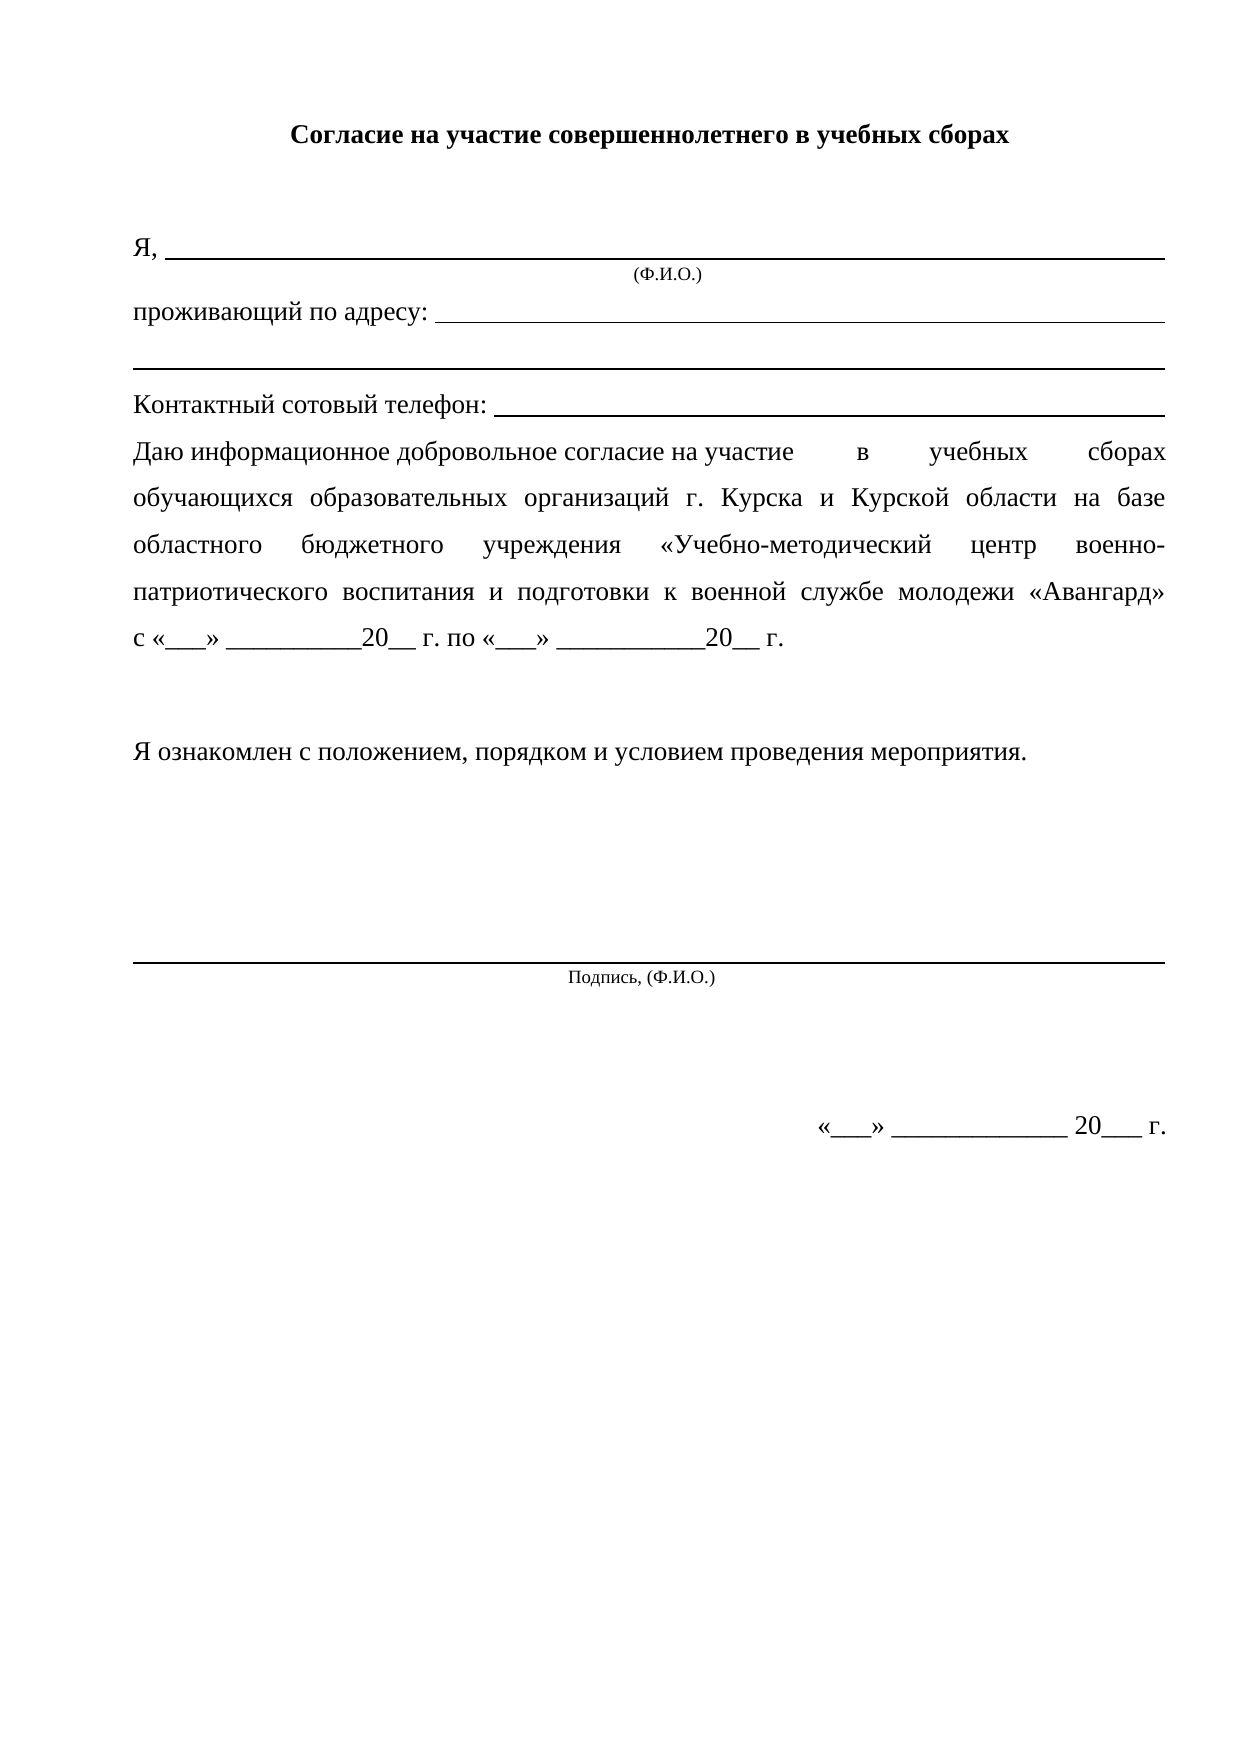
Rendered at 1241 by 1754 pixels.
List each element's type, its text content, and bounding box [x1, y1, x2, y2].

text Я ознакомлен с положением, порядком и условием проведения мероприятия. [133, 736, 1167, 767]
text проживающий по адресу: Контактный сотовый телефон: [133, 295, 1167, 419]
text Подпись, (Ф.И.О.) [133, 966, 1167, 988]
text Даю информационное добровольное согласие на участие в учебных сборах обучающихся образовательных организаций г. Курска и Курской области на базе областного бюджетного учреждения «Учебно-методический центр военно-патриотического воспитания и подготовки к военной службе молодежи «Авангард» с «___» __________20__ г. по «___» ___________20__ г. [133, 435, 1167, 652]
text Согласие на участие совершеннолетнего в учебных сборах [133, 118, 1167, 149]
text Я, [133, 231, 1167, 262]
text «___» _____________ 20___ г. [133, 1109, 1167, 1140]
text (Ф.И.О.) [133, 262, 1167, 284]
